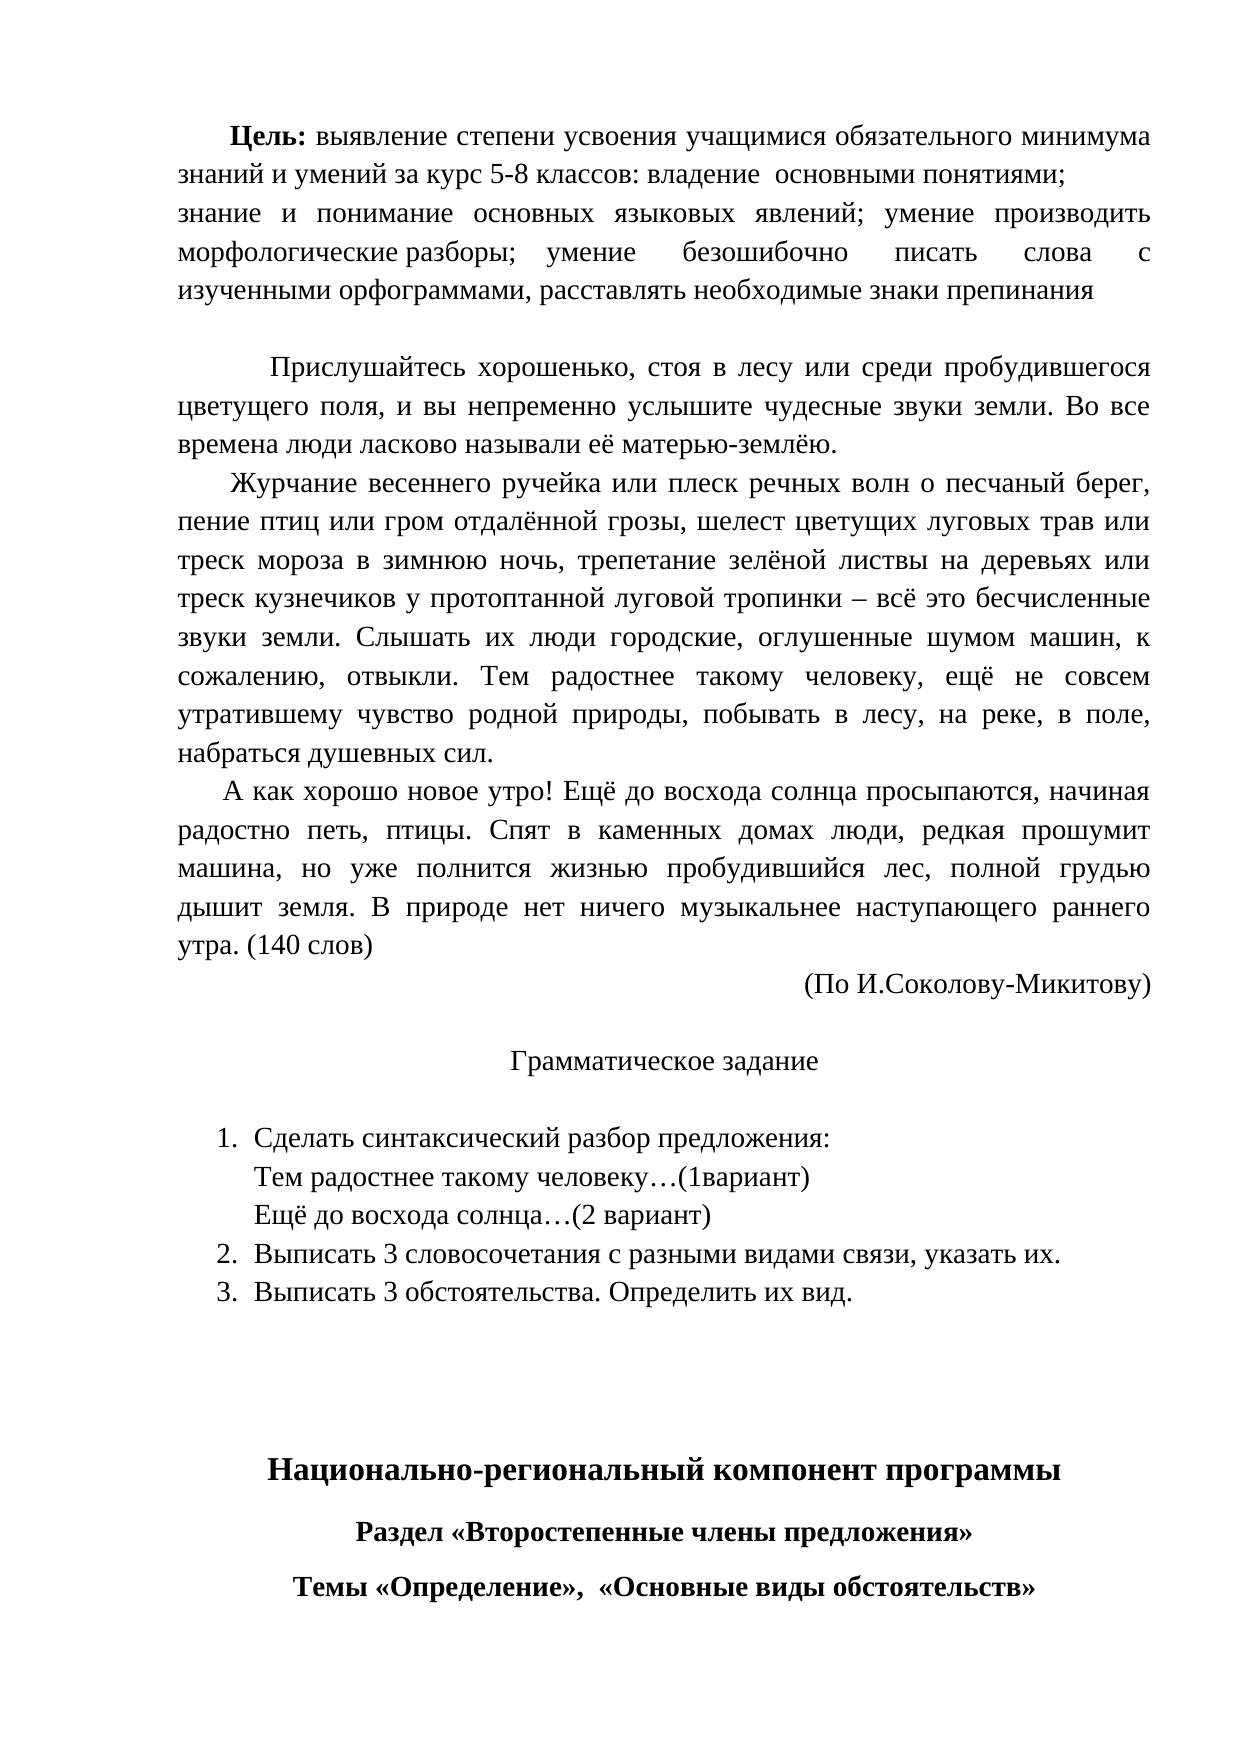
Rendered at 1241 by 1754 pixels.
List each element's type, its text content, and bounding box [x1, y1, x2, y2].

text (По И.Соколову-Микитову) [177, 966, 1152, 999]
list Ещё до восхода солнца…(2 вариант) [254, 1197, 1152, 1231]
text Цель: выявление степени усвоения учащимися обязательного минимума знаний и умений за курс 5-8 классов: владение основными понятиями; знание и понимание основных языковых явлений; умение производить морфологические разборы; умение безошибочно писать слова с изученными орфограммами, расставлять необходимые знаки препинания [177, 118, 1152, 306]
list Выписать 3 словосочетания с разными видами связи, указать их. [216, 1236, 1152, 1269]
text Грамматическое задание [177, 1043, 1152, 1077]
list Тем радостнее такому человеку…(1вариант) [254, 1159, 1152, 1192]
text Журчание весеннего ручейка или плеск речных волн о песчаный берег, пение птиц или гром отдалённой грозы, шелест цветущих луговых трав или треск мороза в зимнюю ночь, трепетание зелёной листвы на деревьях или треск кузнечиков у протоптанной луговой тропинки – всё это бесчисленные звуки земли. Слышать их люди городские, оглушенные шумом машин, к сожалению, отвыкли. Тем радостнее такому человеку, ещё не совсем утратившему чувство родной природы, побывать в лесу, на реке, в поле, набраться душевных сил. [177, 465, 1152, 768]
text Прислушайтесь хорошенько, стоя в лесу или среди пробудившегося цветущего поля, и вы непременно услышите чудесные звуки земли. Во все времена люди ласково называли её матерью-землёю. [177, 349, 1152, 460]
text А как хорошо новое утро! Ещё до восхода солнца просыпаются, начиная радостно петь, птицы. Спят в каменных домах люди, редкая прошумит машина, но уже полнится жизнью пробудившийся лес, полной грудью дышит земля. В природе нет ничего музыкальнее наступающего раннего утра. (140 слов) [177, 773, 1152, 961]
list Сделать синтаксический разбор предложения: [216, 1120, 1152, 1154]
text Темы «Определение», «Основные виды обстоятельств» [177, 1569, 1152, 1602]
text Раздел «Второстепенные члены предложения» [177, 1514, 1152, 1548]
text Национально-региональный компонент программы [177, 1449, 1152, 1488]
list Выписать 3 обстоятельства. Определить их вид. [216, 1274, 1152, 1308]
